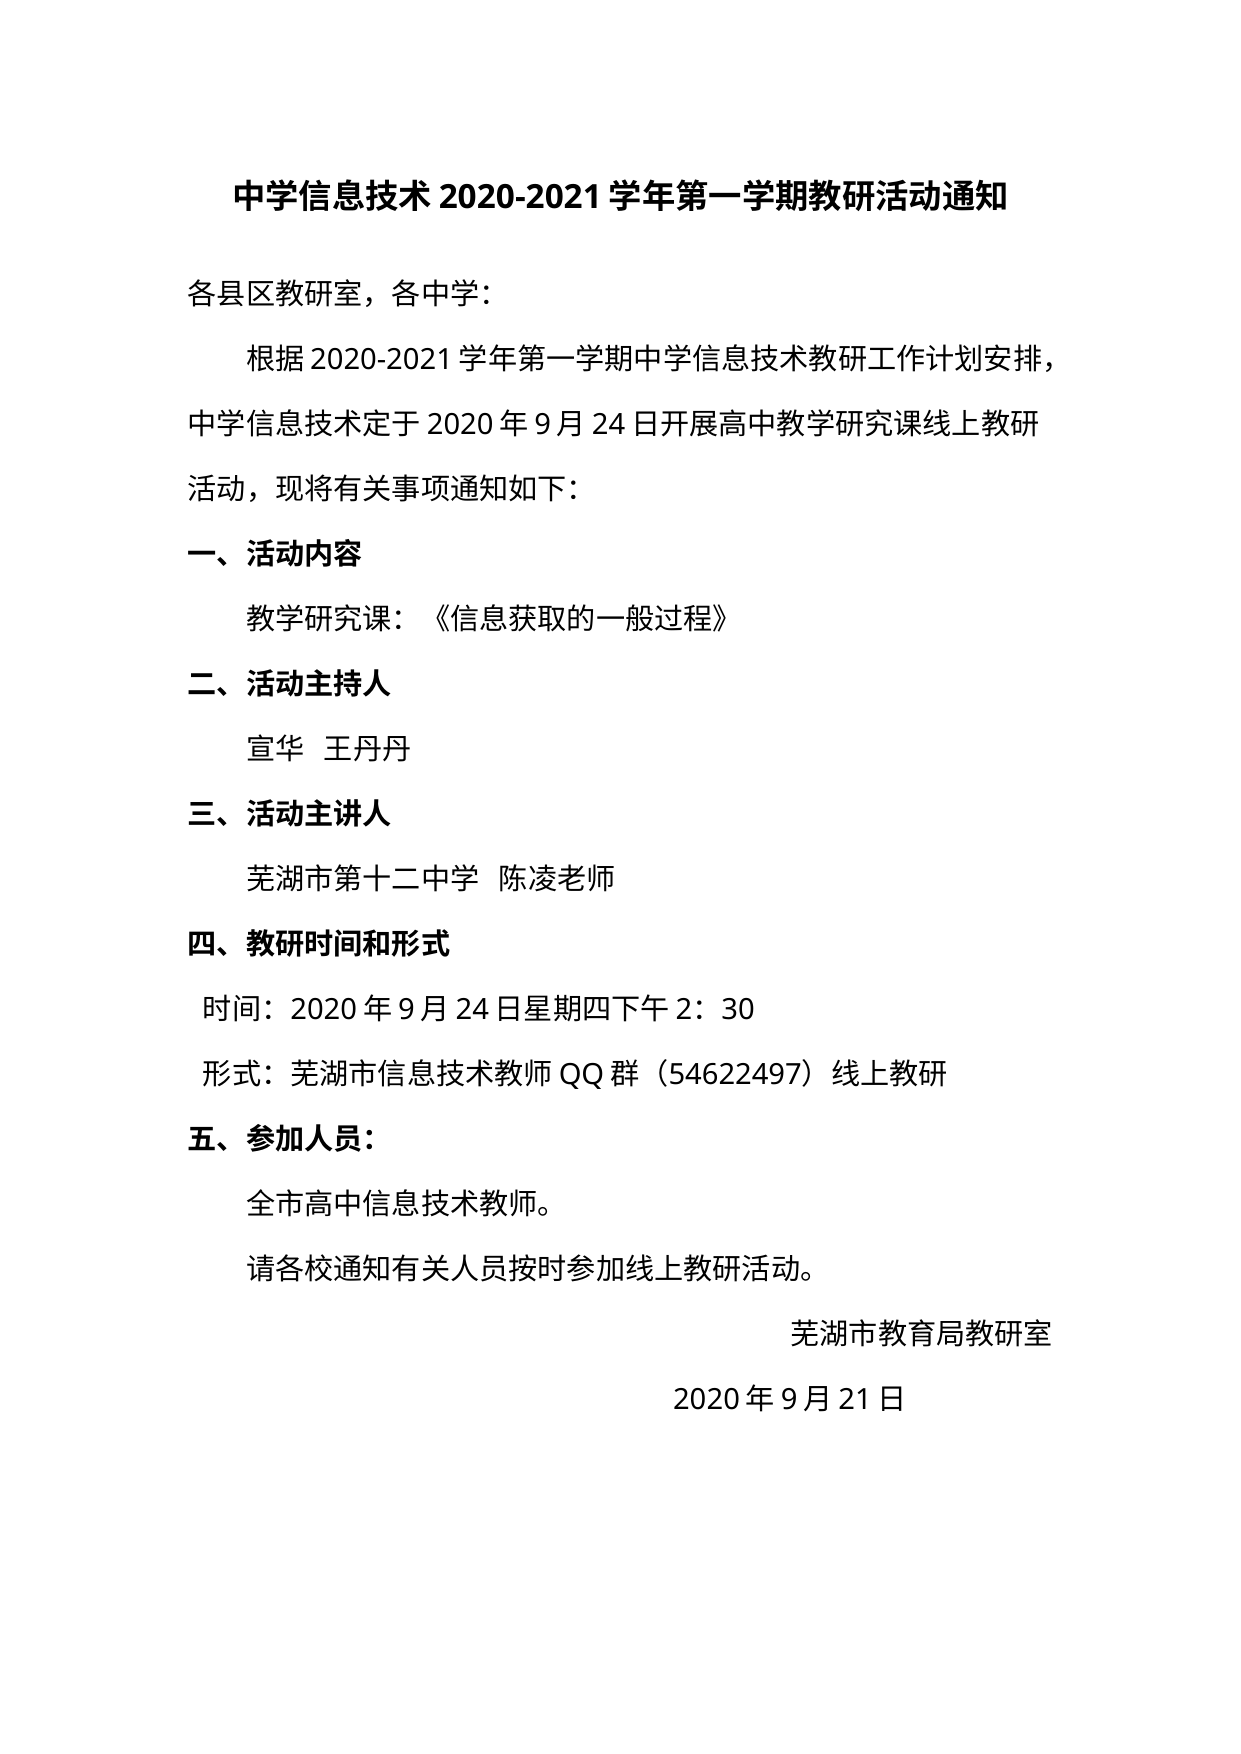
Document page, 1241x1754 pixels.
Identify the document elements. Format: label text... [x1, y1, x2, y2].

text 全市高中信息技术教师。 [187, 1169, 1053, 1234]
text 各县区教研室，各中学： [187, 259, 1053, 324]
list 活动内容 [187, 519, 1053, 584]
list 活动主持人 [187, 649, 1053, 714]
text 中学信息技术2020-2021学年第一学期教研活动通知 [187, 162, 1053, 259]
text 形式：芜湖市信息技术教师QQ群（54622497）线上教研 [187, 1039, 1053, 1104]
text 请各校通知有关人员按时参加线上教研活动。 [187, 1234, 1053, 1299]
text 时间：2020年9月24日星期四下午2：30 [187, 974, 1053, 1039]
text 根据2020-2021学年第一学期中学信息技术教研工作计划安排，中学信息技术定于2020年9月24日开展高中教学研究课线上教研活动，现将有关事项通知如下： [187, 324, 1053, 519]
text 五、参加人员： [187, 1104, 1053, 1169]
list 活动主讲人 [187, 779, 1053, 844]
text 芜湖市第十二中学 陈凌老师 [187, 844, 1053, 909]
text 教学研究课：《信息获取的一般过程》 [187, 584, 1053, 649]
text 2020年9月21日 [187, 1364, 1053, 1429]
list 宣华 王丹丹 [187, 714, 1053, 779]
text 芜湖市教育局教研室 [187, 1299, 1053, 1364]
text 四、教研时间和形式 [187, 909, 1053, 974]
